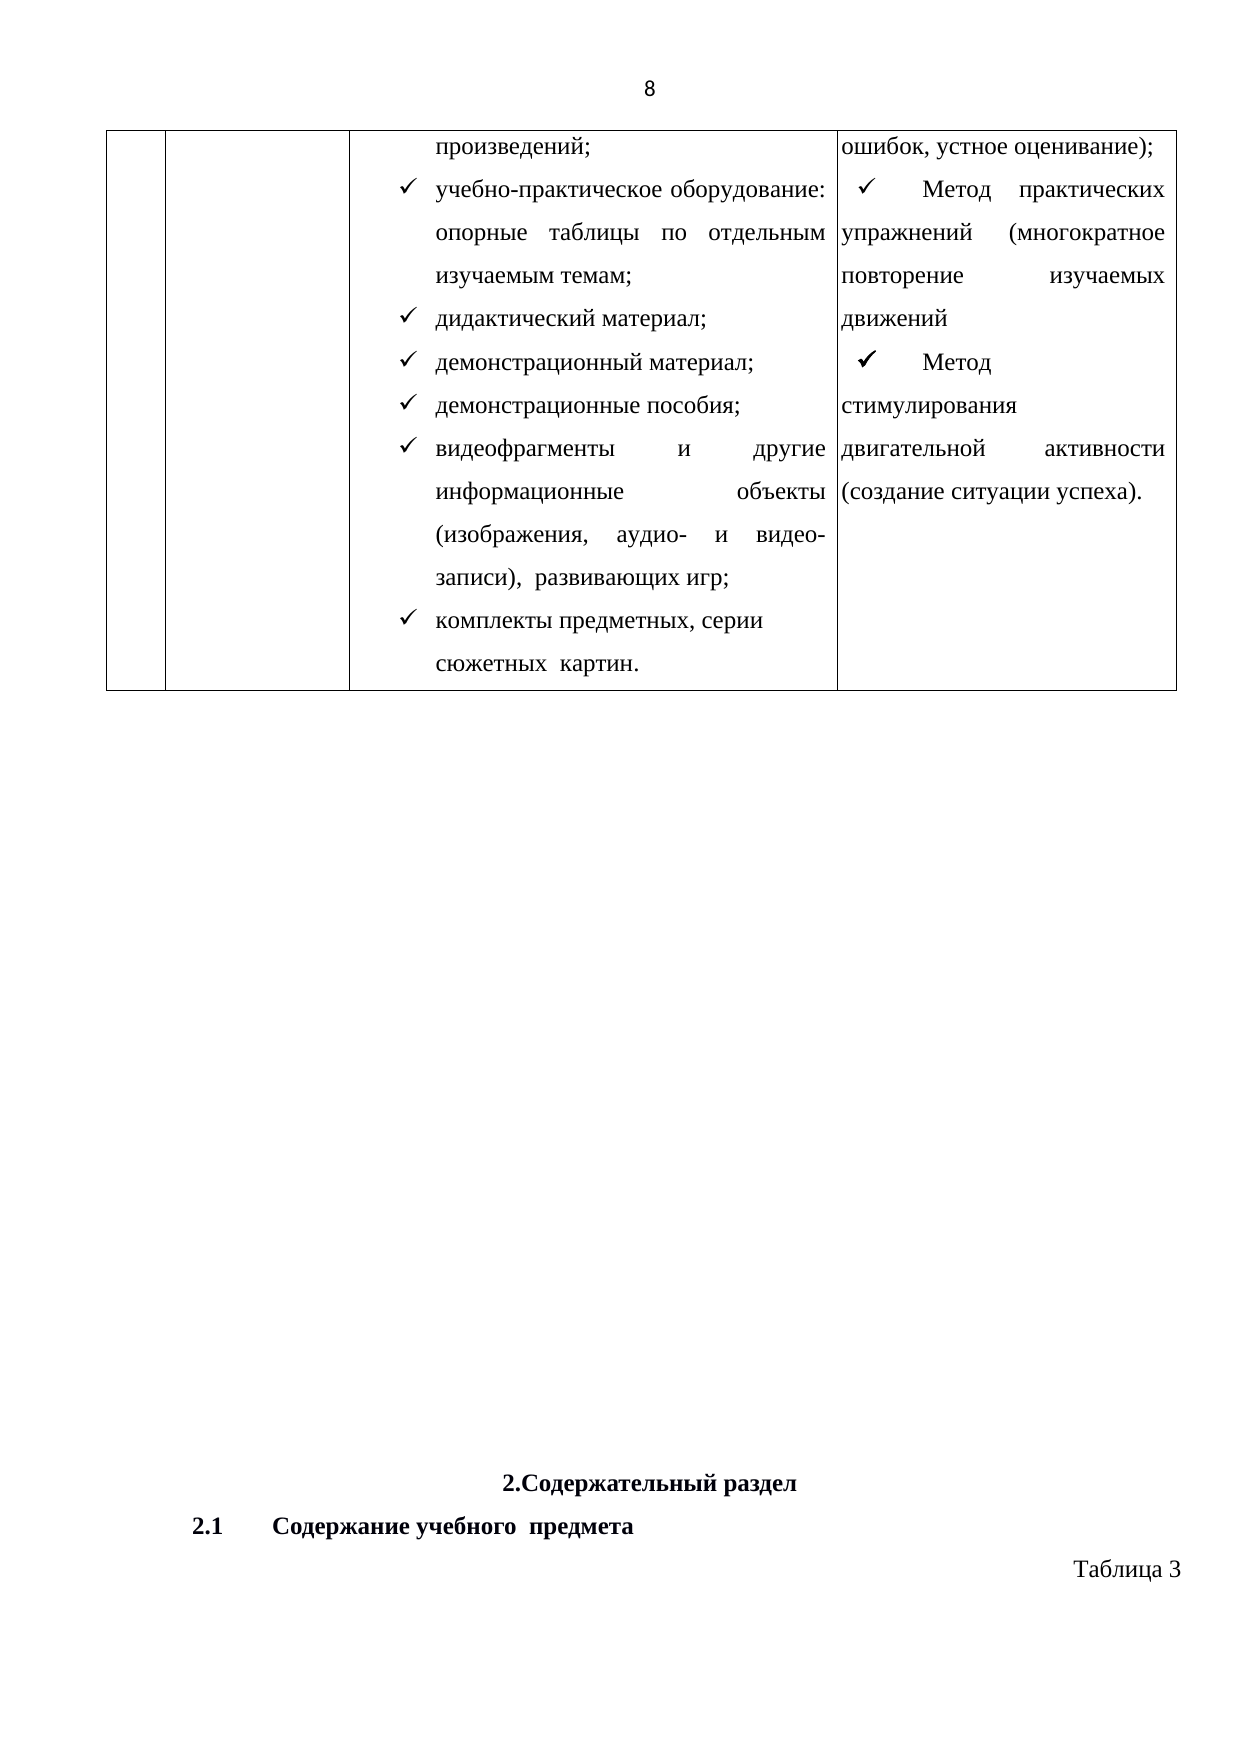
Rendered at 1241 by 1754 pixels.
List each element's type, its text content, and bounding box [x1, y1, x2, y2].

text 2.1 Содержание учебного предмета [118, 1511, 1181, 1539]
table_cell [350, 131, 837, 690]
text Таблица 3 [118, 1554, 1181, 1583]
text 2.Содержательный раздел [118, 1468, 1181, 1496]
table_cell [838, 131, 1176, 690]
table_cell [166, 131, 349, 690]
table_cell 1. [107, 131, 165, 690]
